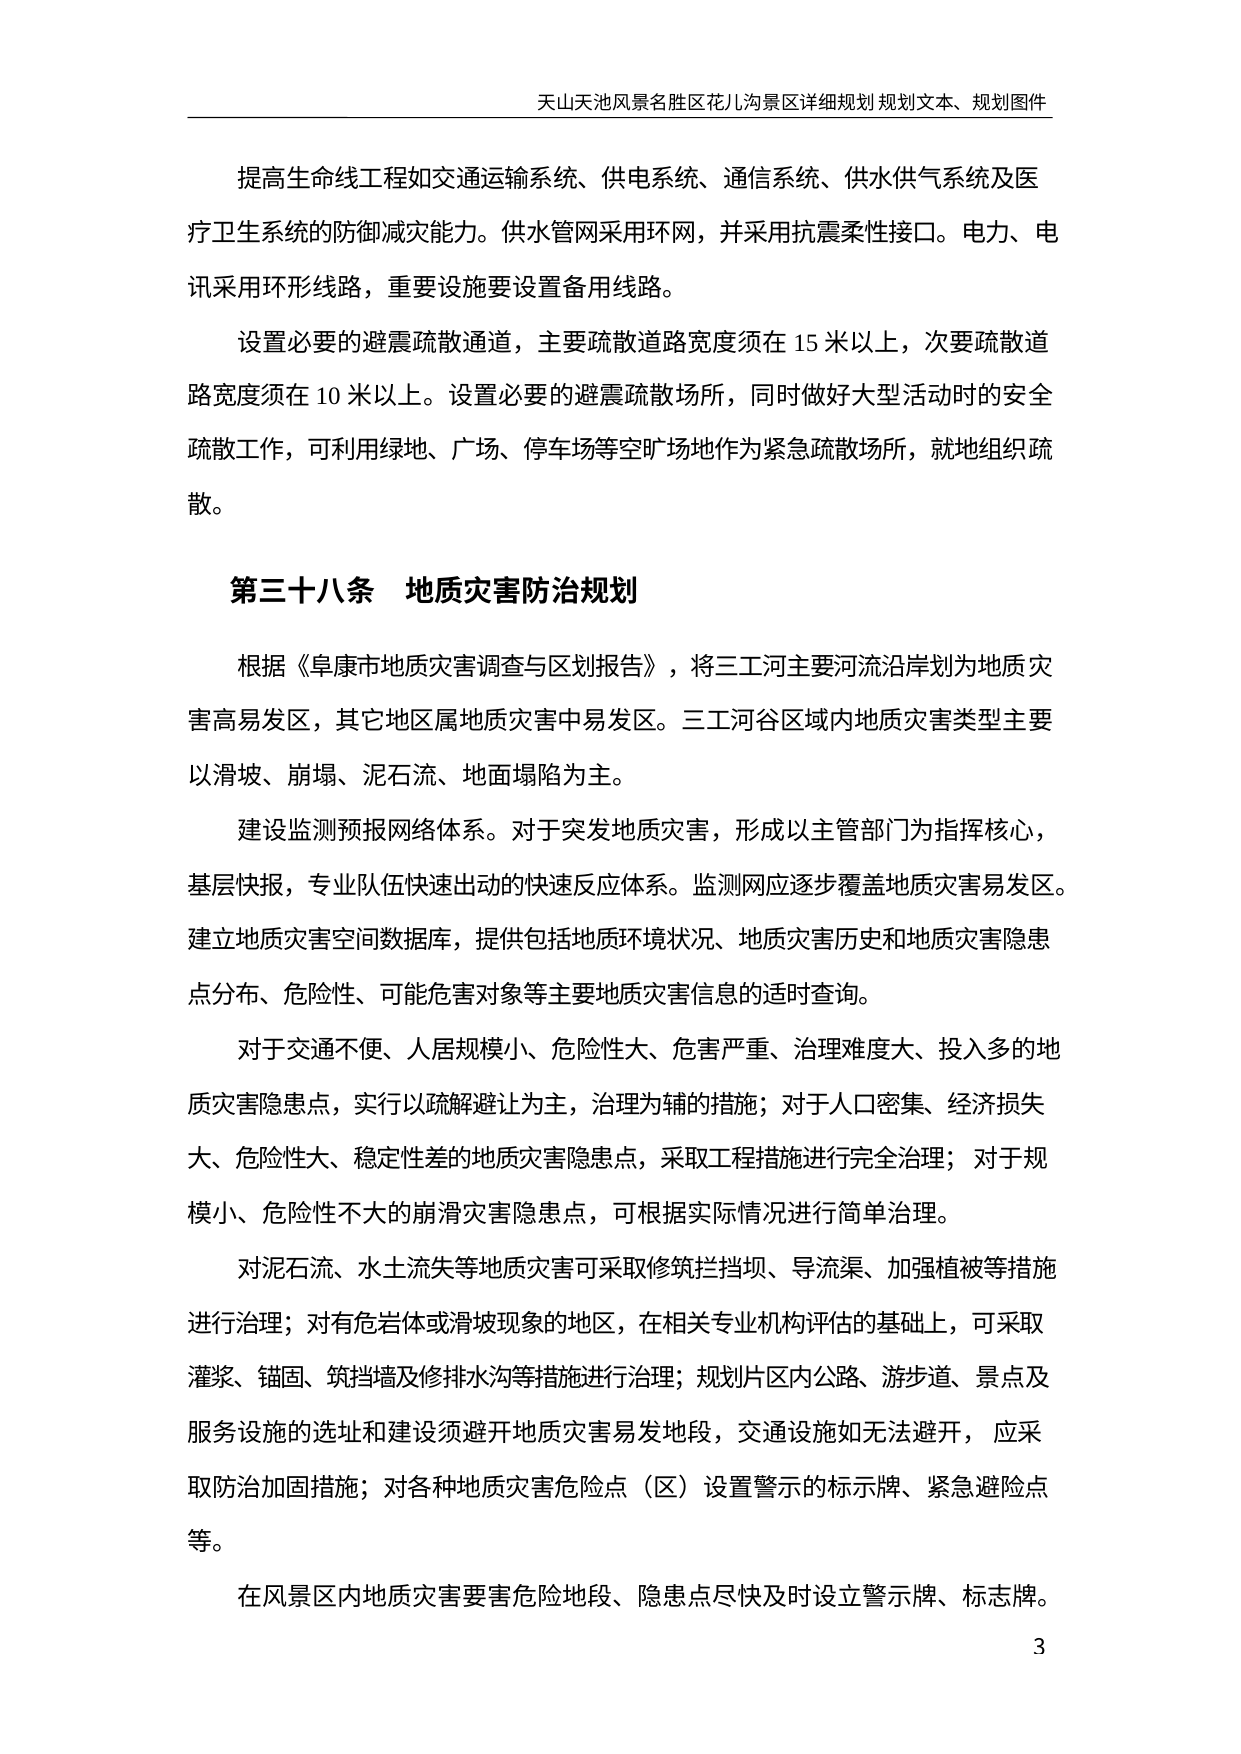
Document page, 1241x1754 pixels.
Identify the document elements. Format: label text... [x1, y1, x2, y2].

text 设置必要的避震疏散通道，主要疏散道路宽度须在 15 米以上，次要疏散道 [237, 322, 1113, 359]
text 对于交通不便、人居规模小、危险性大、危害严重、治理难度大、投入多的地质灾害隐患点，实行以疏解避让为主，治理为辅的措施；对于人口密集、经济损失大、危险性大、稳定性差的地质灾害隐患点，采取工程措施进行完全治理； 对于规模小、危险性不大的崩滑灾害隐患点，可根据实际情况进行简单治理。 [187, 1029, 1063, 1230]
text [187, 1577, 1063, 1613]
text 提高生命线工程如交通运输系统、供电系统、通信系统、供水供气系统及医疗卫生系统的防御减灾能力。供水管网采用环网，并采用抗震柔性接口。电力、电讯采用环形线路，重要设施要设置备用线路。 [187, 158, 1063, 304]
text 对泥石流、水土流失等地质灾害可采取修筑拦挡坝、导流渠、加强植被等措施进行治理；对有危岩体或滑坡现象的地区，在相关专业机构评估的基础上，可采取灌浆、锚固、筑挡墙及修排水沟等措施进行治理；规划片区内公路、游步道、景点及服务设施的选址和建设须避开地质灾害易发地段，交通设施如无法避开， 应采取防治加固措施；对各种地质灾害危险点（区）设置警示的标示牌、紧急避险点等。 [187, 1248, 1066, 1558]
text 路宽度须在 10 米以上。设置必要的避震疏散场所，同时做好大型活动时的安全疏散工作，可利用绿地、广场、停车场等空旷场地作为紧急疏散场所，就地组织疏散。 [187, 375, 1053, 521]
subtitle 第三十八条 地质灾害防治规划 [229, 567, 1113, 609]
text 根据《阜康市地质灾害调查与区划报告》，将三工河主要河流沿岸划为地质灾害高易发区，其它地区属地质灾害中易发区。三工河谷区域内地质灾害类型主要以滑坡、崩塌、泥石流、地面塌陷为主。 [187, 646, 1053, 792]
text 建设监测预报网络体系。对于突发地质灾害，形成以主管部门为指挥核心， 基层快报，专业队伍快速出动的快速反应体系。监测网应逐步覆盖地质灾害易发区。建立地质灾害空间数据库，提供包括地质环境状况、地质灾害历史和地质灾害隐患点分布、危险性、可能危害对象等主要地质灾害信息的适时查询。 [187, 810, 1063, 1011]
